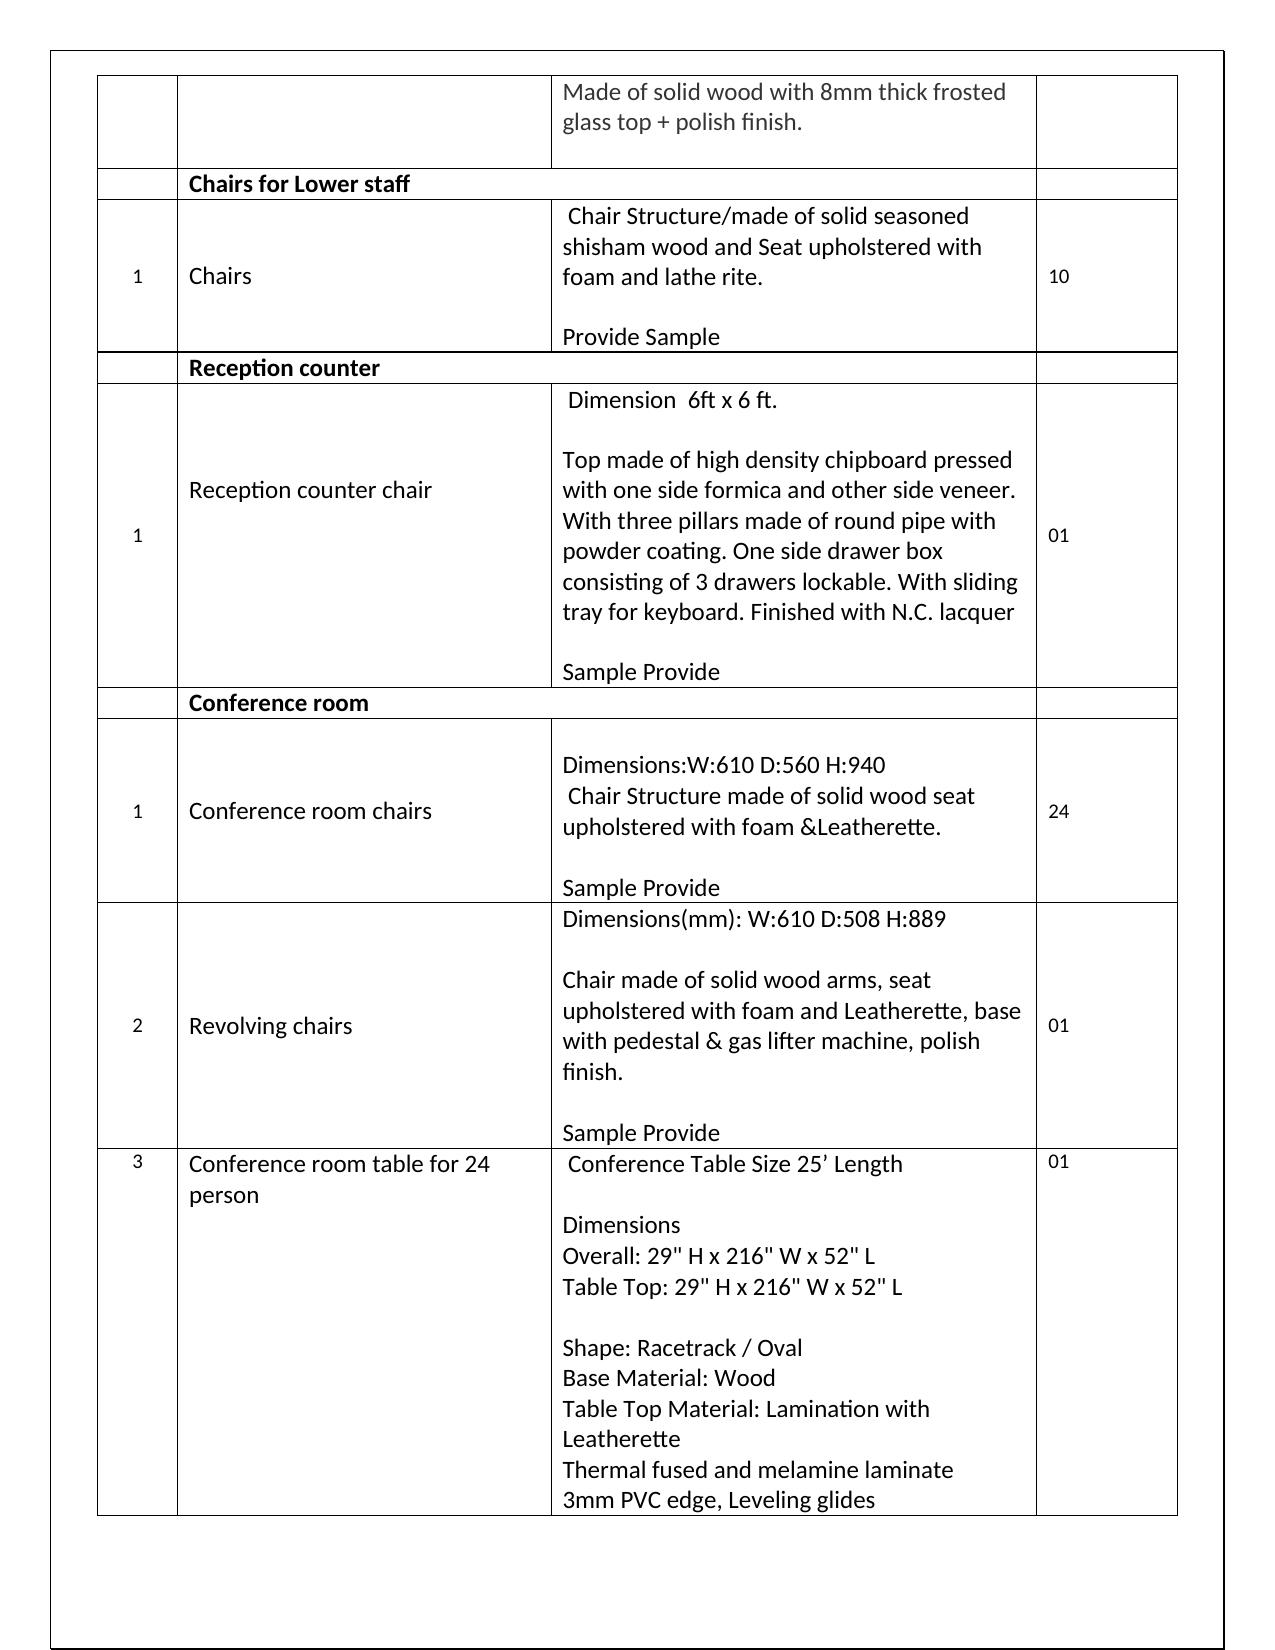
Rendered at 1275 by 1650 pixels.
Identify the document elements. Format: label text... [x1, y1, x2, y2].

table_cell 01 [1037, 384, 1177, 687]
table_cell 1 [98, 200, 177, 351]
table_cell Dimensions:W:610 D:560 H:940 Chair Structure made of solid wood seat upholstered with foam &Leatherette. Sample Provide [552, 719, 1036, 902]
table_cell Chairs for Lower staff [178, 169, 1036, 199]
table_cell Reception counter [178, 353, 1036, 383]
table_cell 1 [98, 384, 177, 687]
table_cell Chair Structure/made of solid seasoned shisham wood and Seat upholstered with foam and lathe rite. Provide Sample [552, 200, 1036, 351]
table_cell Reception counter chair [178, 384, 551, 687]
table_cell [552, 76, 1036, 168]
table_cell Dimension 6ft x 6 ft. Top made of high density chipboard pressed with one side formica and other side veneer. With three pillars made of round pipe with powder coating. One side drawer box consisting of 3 drawers lockable. With sliding tray for keyboard. Finished with N.C. lacquer Sample Provide [552, 384, 1036, 687]
table_cell [98, 353, 177, 383]
table_cell 01 [1037, 1149, 1177, 1515]
table_cell 24 [1037, 719, 1177, 902]
table_cell 3 [98, 1149, 177, 1515]
table_cell [1037, 169, 1177, 199]
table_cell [178, 76, 551, 168]
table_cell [552, 1149, 1036, 1515]
table_cell Conference room [178, 688, 1036, 718]
table_cell 01 [1037, 903, 1177, 1147]
table_cell [98, 688, 177, 718]
table_cell Conference room chairs [178, 719, 551, 902]
table_cell Revolving chairs [178, 903, 551, 1147]
table_cell 10 [1037, 200, 1177, 351]
table_cell Dimensions(mm): W:610 D:508 H:889 Chair made of solid wood arms, seat upholstered with foam and Leatherette, base with pedestal & gas lifter machine, polish finish. Sample Provide [552, 903, 1036, 1147]
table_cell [178, 1149, 551, 1515]
table_cell [1037, 353, 1177, 383]
table_cell 2 [98, 76, 177, 168]
table_cell 1 [98, 719, 177, 902]
table_cell [98, 169, 177, 199]
table_cell Chairs [178, 200, 551, 351]
table_cell [1037, 688, 1177, 718]
table_cell 02 [1037, 76, 1177, 168]
table_cell 2 [98, 903, 177, 1147]
